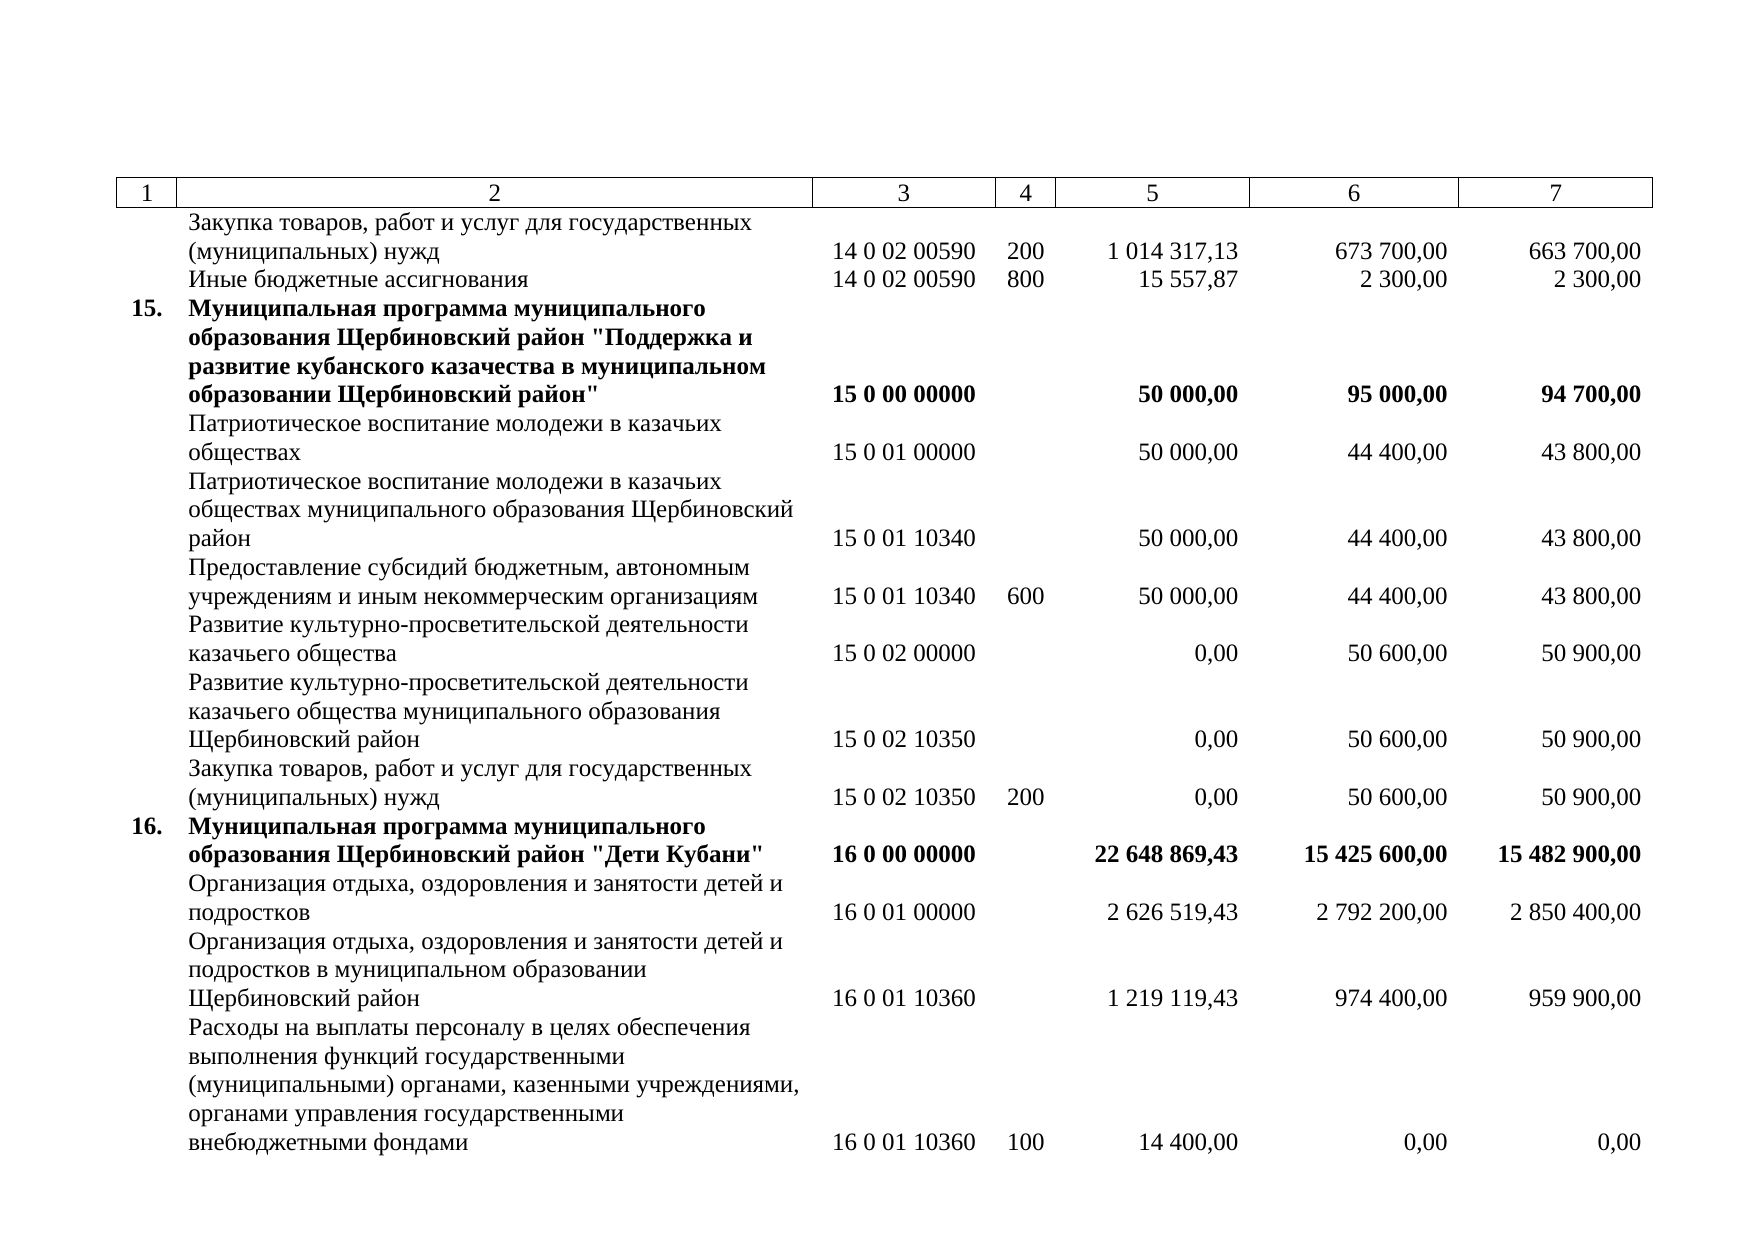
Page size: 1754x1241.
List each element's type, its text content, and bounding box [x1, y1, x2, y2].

table_header 2 [177, 178, 812, 207]
table_header 4 [996, 178, 1055, 207]
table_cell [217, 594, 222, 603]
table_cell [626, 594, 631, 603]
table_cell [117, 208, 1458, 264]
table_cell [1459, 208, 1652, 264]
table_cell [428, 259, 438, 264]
table_header 7 [1459, 178, 1652, 207]
table_header 6 [1250, 178, 1458, 207]
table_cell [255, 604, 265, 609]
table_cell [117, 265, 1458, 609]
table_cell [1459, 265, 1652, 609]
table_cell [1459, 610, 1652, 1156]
table_header 1 [117, 178, 176, 207]
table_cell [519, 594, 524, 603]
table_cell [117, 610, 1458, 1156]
table_header 3 [813, 178, 995, 207]
table_header 5 [1056, 178, 1249, 207]
